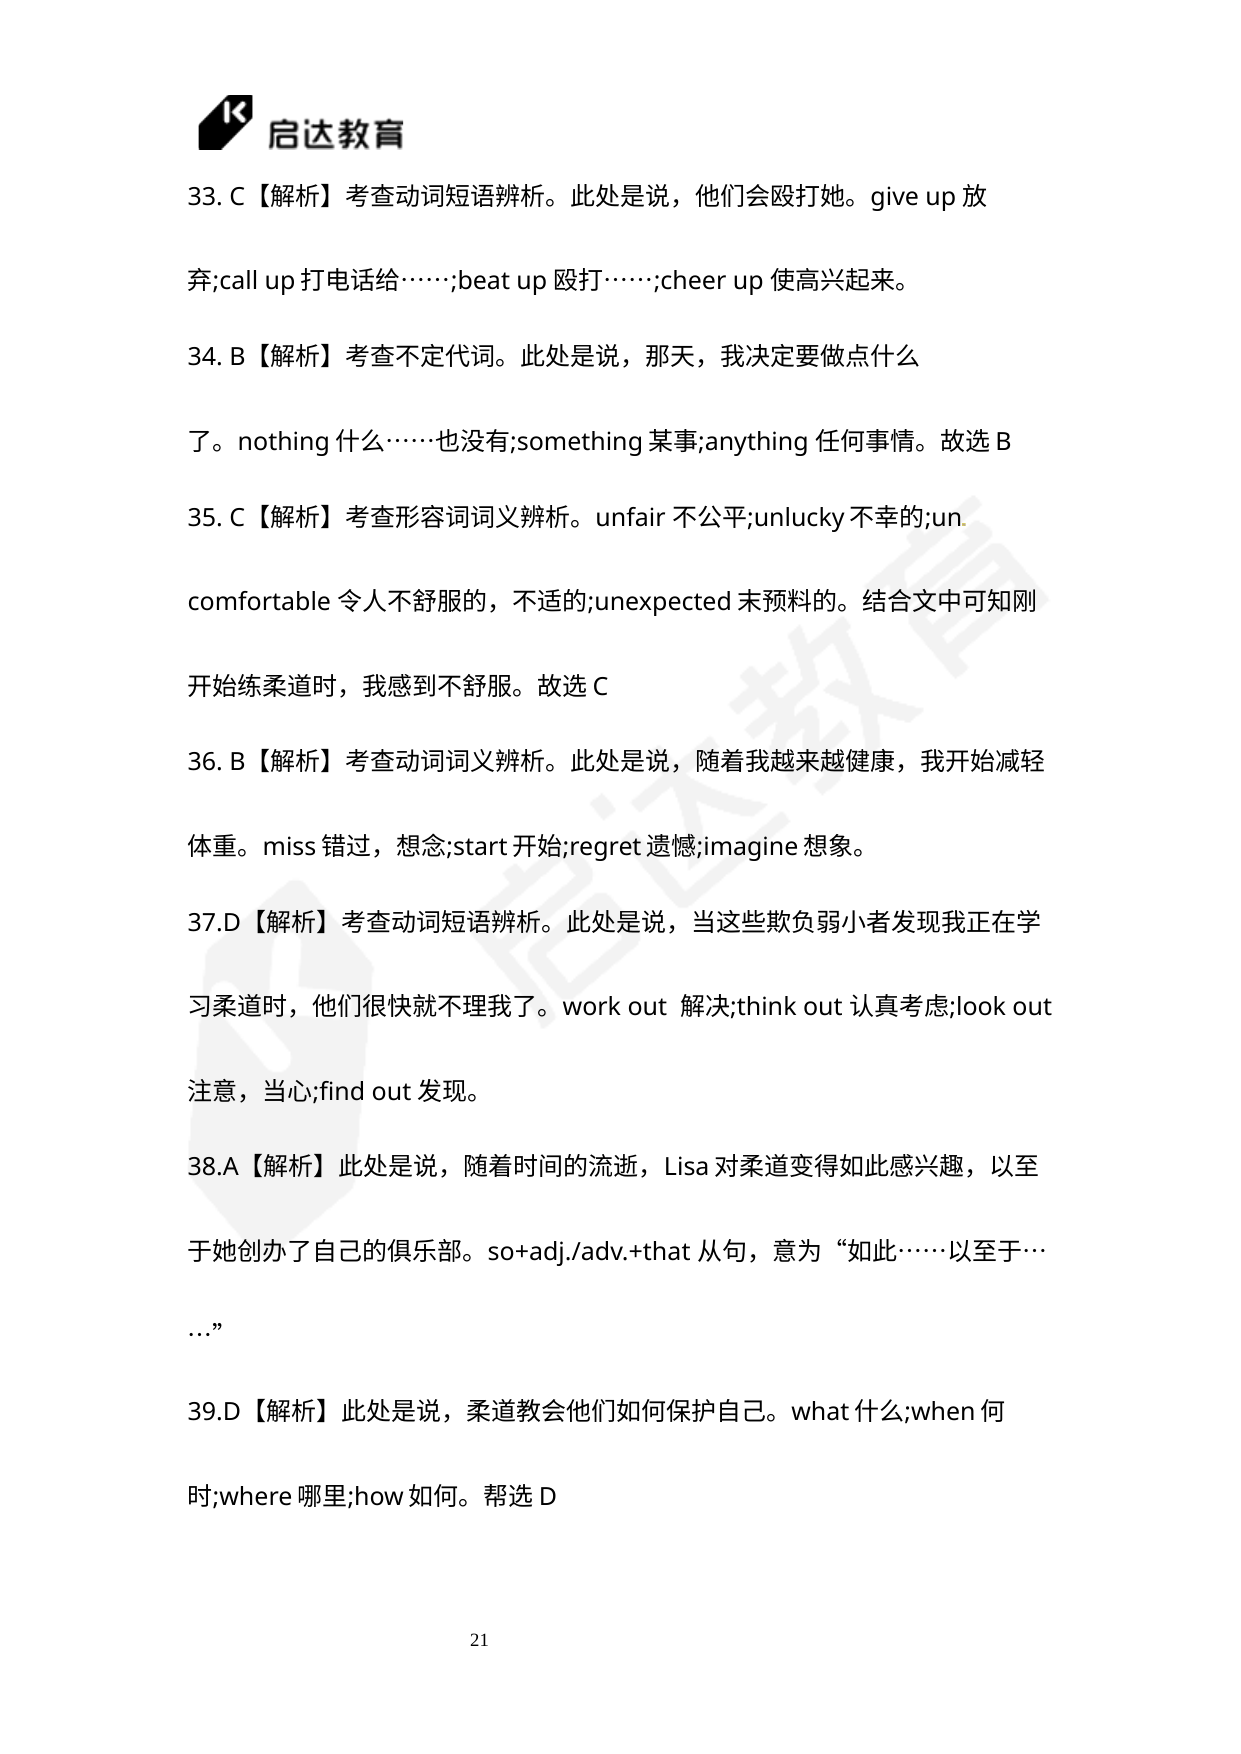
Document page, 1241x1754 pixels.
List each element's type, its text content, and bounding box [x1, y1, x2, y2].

text 33. C【解析】考查动词短语辨析。此处是说，他们会殴打她。give up 放弃;call up打电话给……;beat up 殴打……;cheer up 使高兴起来。 [187, 162, 1053, 311]
text 34. B【解析】考查不定代词。此处是说，那天，我决定要做点什么了。nothing什么……也没有;something某事;anything 任何事情。故选B [187, 322, 1053, 472]
text 39.D【解析】此处是说，柔道教会他们如何保护自己。what什么;when何时;where哪里;how如何。帮选D [187, 1377, 1053, 1527]
text 35. C【解析】考查形容词词义辨析。unfair 不公平;unlucky不幸的;uncomfortable 令人不舒服的，不适的;unexpected末预料的。结合文中可知刚开始练柔道时，我感到不舒服。故选C [187, 483, 1053, 717]
text 36. B【解析】考查动词词义辨析。此处是说，随着我越来越健康，我开始减轻体重。miss错过，想念;start开始;regret遗憾;imagine想象。 [187, 727, 1053, 877]
picture [198, 95, 404, 150]
text 38.A【解析】此处是说，随着时间的流逝，Lisa对柔道变得如此感兴趣，以至于她创办了自己的俱乐部。so+adj./adv.+that 从句，意为“如此……以至于……” [187, 1132, 1053, 1366]
text 37.D【解析】考查动词短语辨析。此处是说，当这些欺负弱小者发现我正在学习柔道时，他们很快就不理我了。work out 解决;think out 认真考虑;look out 注意，当心;find out 发现。 [187, 888, 1053, 1122]
